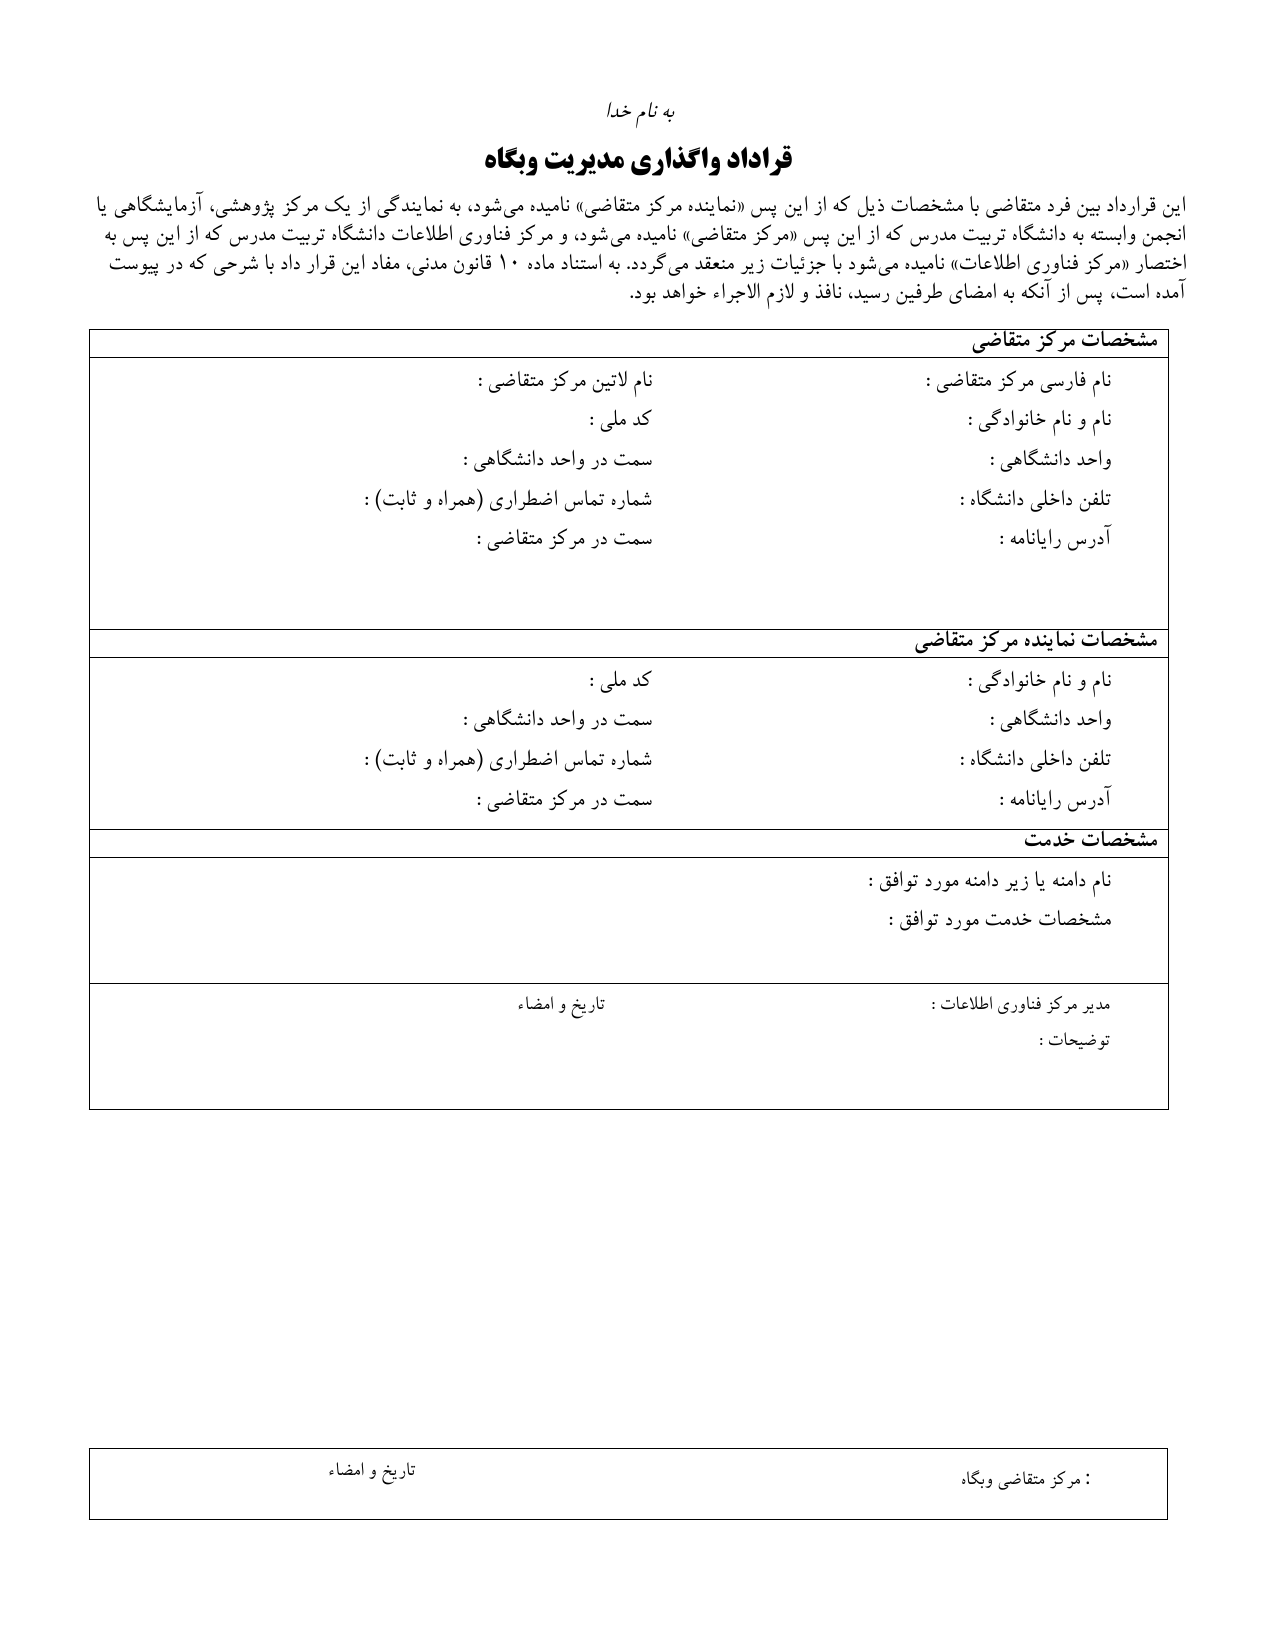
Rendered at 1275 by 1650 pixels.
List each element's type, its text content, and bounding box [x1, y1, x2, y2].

text قراداد واگذاری مدیریت وبگاه [89, 148, 1186, 177]
table_cell مشخصات خدمت [90, 830, 1168, 857]
text این قرارداد بین فرد متقاضی با مشخصات ذیل که از این پس «نماینده مرکز متقاضی» نامیده می‌شود، به نمایندگی از یک مرکز پژوهشی، آزمایشگاهی یا انجمن وابسته به دانشگاه تربیت مدرس که از این پس «مرکز متقاضی» نامیده می‌شود، و مرکز فناوری اطلاعات دانشگاه تربیت مدرس که از این پس به اختصار «مرکز فناوری اطلاعات» نامیده می‌شود با جزئیات زیر منعقد می‌گردد. به استناد ماده ۱۰ قانون مدنی، مفاد این قرار داد با شرحی که در پیوست آمده است، پس از آنکه به امضای طرفین رسید، نافذ و لازم الاجراء خواهد بود. [89, 196, 1186, 310]
table_cell [90, 858, 663, 983]
table_cell مشخصات نماینده مرکز متقاضی [90, 630, 1168, 657]
table_cell نام فارسی مرکز متقاضی : نام و نام خانوادگی : واحد دانشگاهی : تلفن داخلی دانشگاه : آدرس رایانامه : [663, 358, 1168, 629]
table_cell نام لاتین مرکز متقاضی : کد ملی : سمت در واحد دانشگاهی : شماره تماس اضطراری (همراه و ثابت) : سمت در مرکز متقاضی : [90, 358, 663, 629]
text به نام خدا [89, 102, 1186, 129]
table_cell مدیر مرکز فناوری اطلاعات : توضیحات : [663, 984, 1168, 1109]
table_cell نام و نام خانوادگی : واحد دانشگاهی : تلفن داخلی دانشگاه : آدرس رایانامه : [663, 658, 1168, 829]
table_cell کد ملی : سمت در واحد دانشگاهی : شماره تماس اضطراری (همراه و ثابت) : سمت در مرکز متقاضی : [90, 658, 663, 829]
table_header مشخصات مرکز متقاضی [90, 330, 1168, 357]
table_cell تاریخ و امضاء [90, 984, 663, 1109]
table_cell نام دامنه یا زیر دامنه مورد توافق : مشخصات خدمت مورد توافق : [663, 858, 1168, 983]
